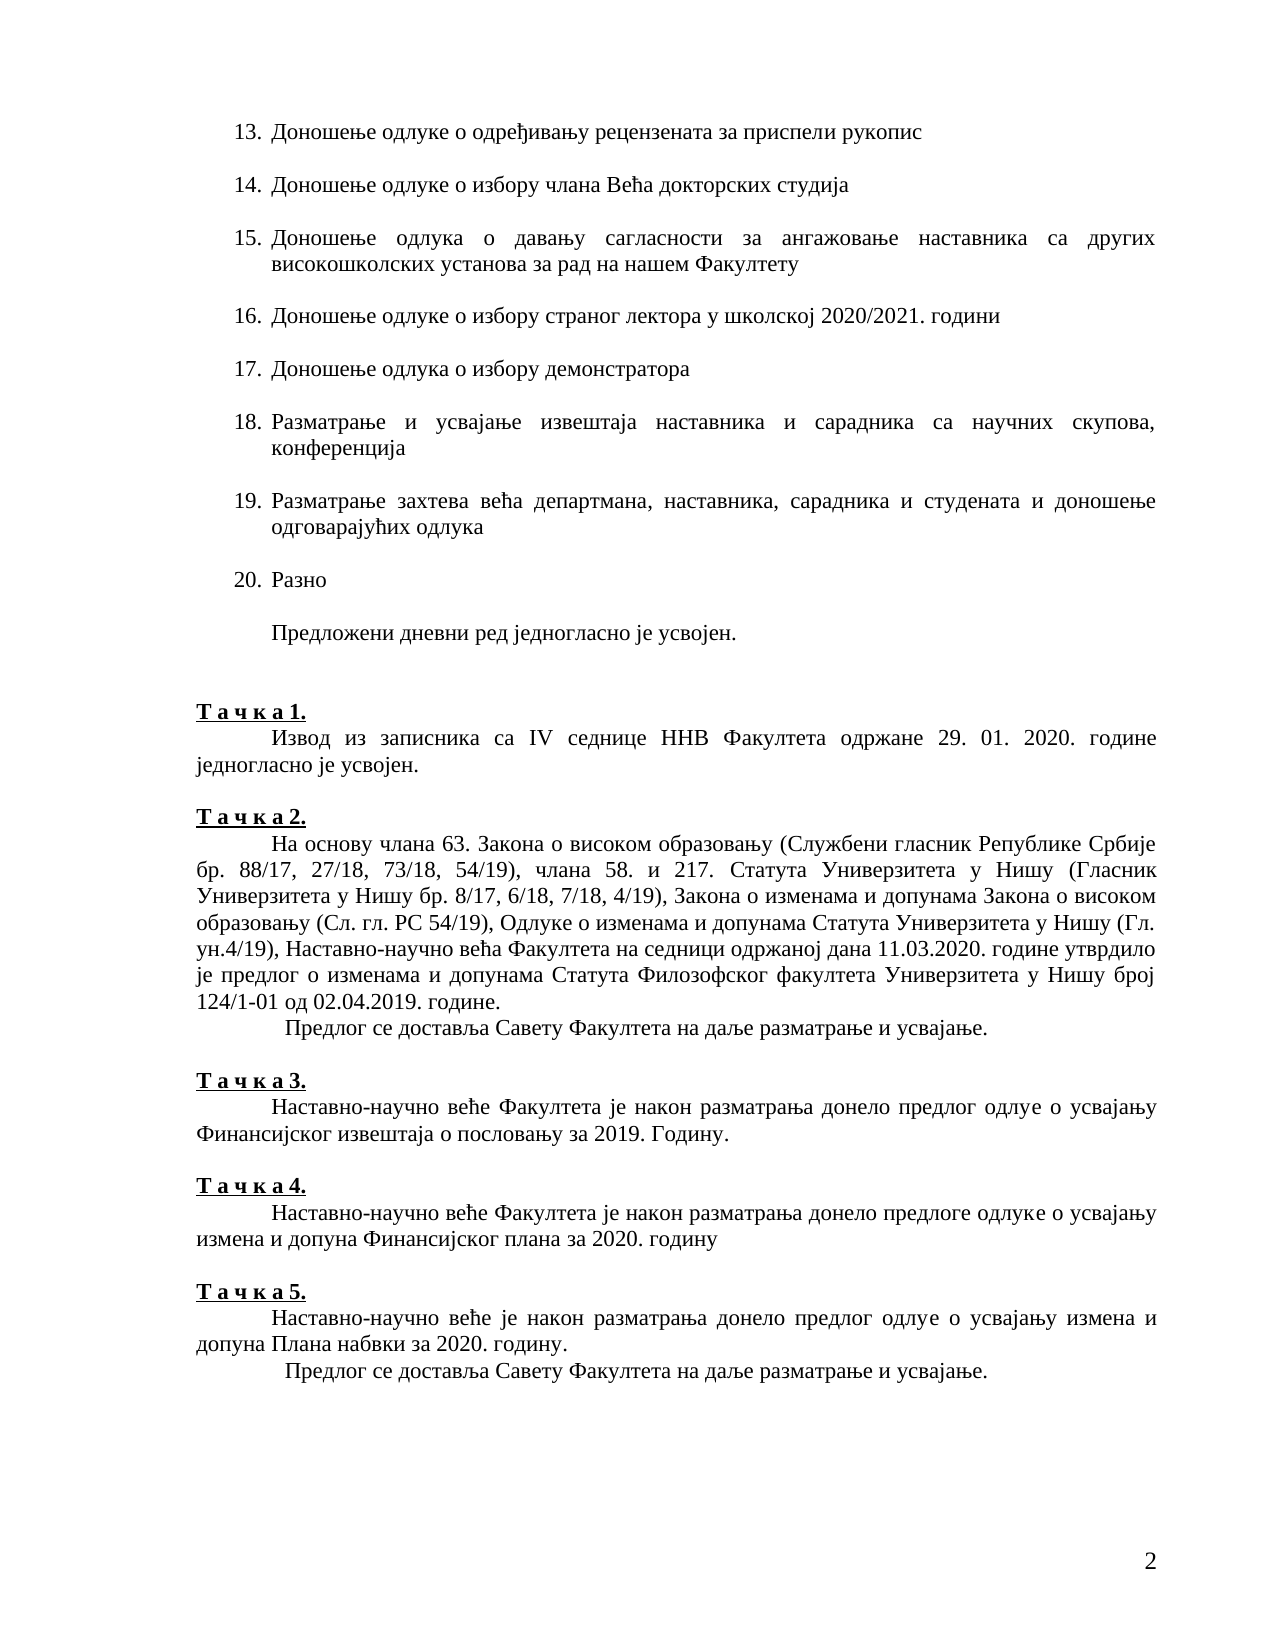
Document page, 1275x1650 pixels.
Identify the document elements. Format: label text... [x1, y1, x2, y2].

list Доношење одлуке о избору члана Већа докторских студија [233, 171, 1157, 197]
list Доношење одлука о избору демонстратора [233, 355, 1157, 382]
text На основу члана 63. Закона о високом образовању (Службени гласник Републике Србије бр. 88/17, 27/18, 73/18, 54/19), члана 58. и 217. Статута Универзитета у Нишу (Гласник Универзитета у Нишу бр. 8/17, 6/18, 7/18, 4/19), Закона о изменама и допунама Закона о високом образовању (Сл. гл. РС 54/19), Одлуке о изменама и допунама Статута Универзитета у Нишу (Гл. ун.4/19), Наставно-научно већа Факултета на седници одржаној дана 11.03.2020. године утврдило је предлог о изменама и допунама Статута Филозофског факултета Универзитета у Нишу број 124/1-01 од 02.04.2019. године. [196, 830, 1157, 1014]
list Предложени дневни ред једногласно је усвојен. [271, 619, 1157, 645]
list Разно [233, 566, 1157, 592]
text Наставно-научно веће је након разматрања донело предлог одлуe о усвајању изменa и допуна Плана набвки за 2020. годину. [196, 1304, 1157, 1357]
text Т а ч к а 4. [196, 1172, 1157, 1199]
list Разматрање и усвајање извештаја наставника и сарадника са научних скупова, конференција [233, 408, 1157, 461]
text Наставно-научно веће Факултета је након разматрања донело предлог одлуe о усвајању Финансијског извештаја o пословању за 2019. Годину. [196, 1093, 1157, 1146]
list Разматрање захтева већа департмана, наставника, сарадника и студената и доношење одговарајућих одлука [233, 487, 1157, 540]
list Доношење одлуке о одређивању рецензената за приспели рукопис [233, 118, 1157, 144]
text Т а ч к а 1. [196, 698, 1157, 724]
text Предлог се доставља Савету Факултета на даље разматрање и усвајање. [196, 1357, 1157, 1383]
text Предлог се доставља Савету Факултета на даље разматрање и усвајање. [196, 1014, 1157, 1041]
text Т а ч к а 5. [196, 1278, 1157, 1304]
text Т а ч к а 2. [196, 803, 1157, 830]
text Наставно-научно веће Факултета је након разматрања донело предлоге одлукe о усвајању измена и допуна Финансијског плана за 2020. годину [196, 1199, 1157, 1251]
text Извод из записника са IV седнице ННВ Факултета одржане 29. 01. 2020. године jедногласно је усвојен. [196, 724, 1157, 777]
list Доношење одлуке о избору страног лектора у школској 2020/2021. години [233, 303, 1157, 329]
list Доношење одлука о давању сагласности за ангажовање наставника са других високошколских установа за рад на нашем Факултету [233, 223, 1157, 276]
text Т а ч к а 3. [196, 1067, 1157, 1093]
